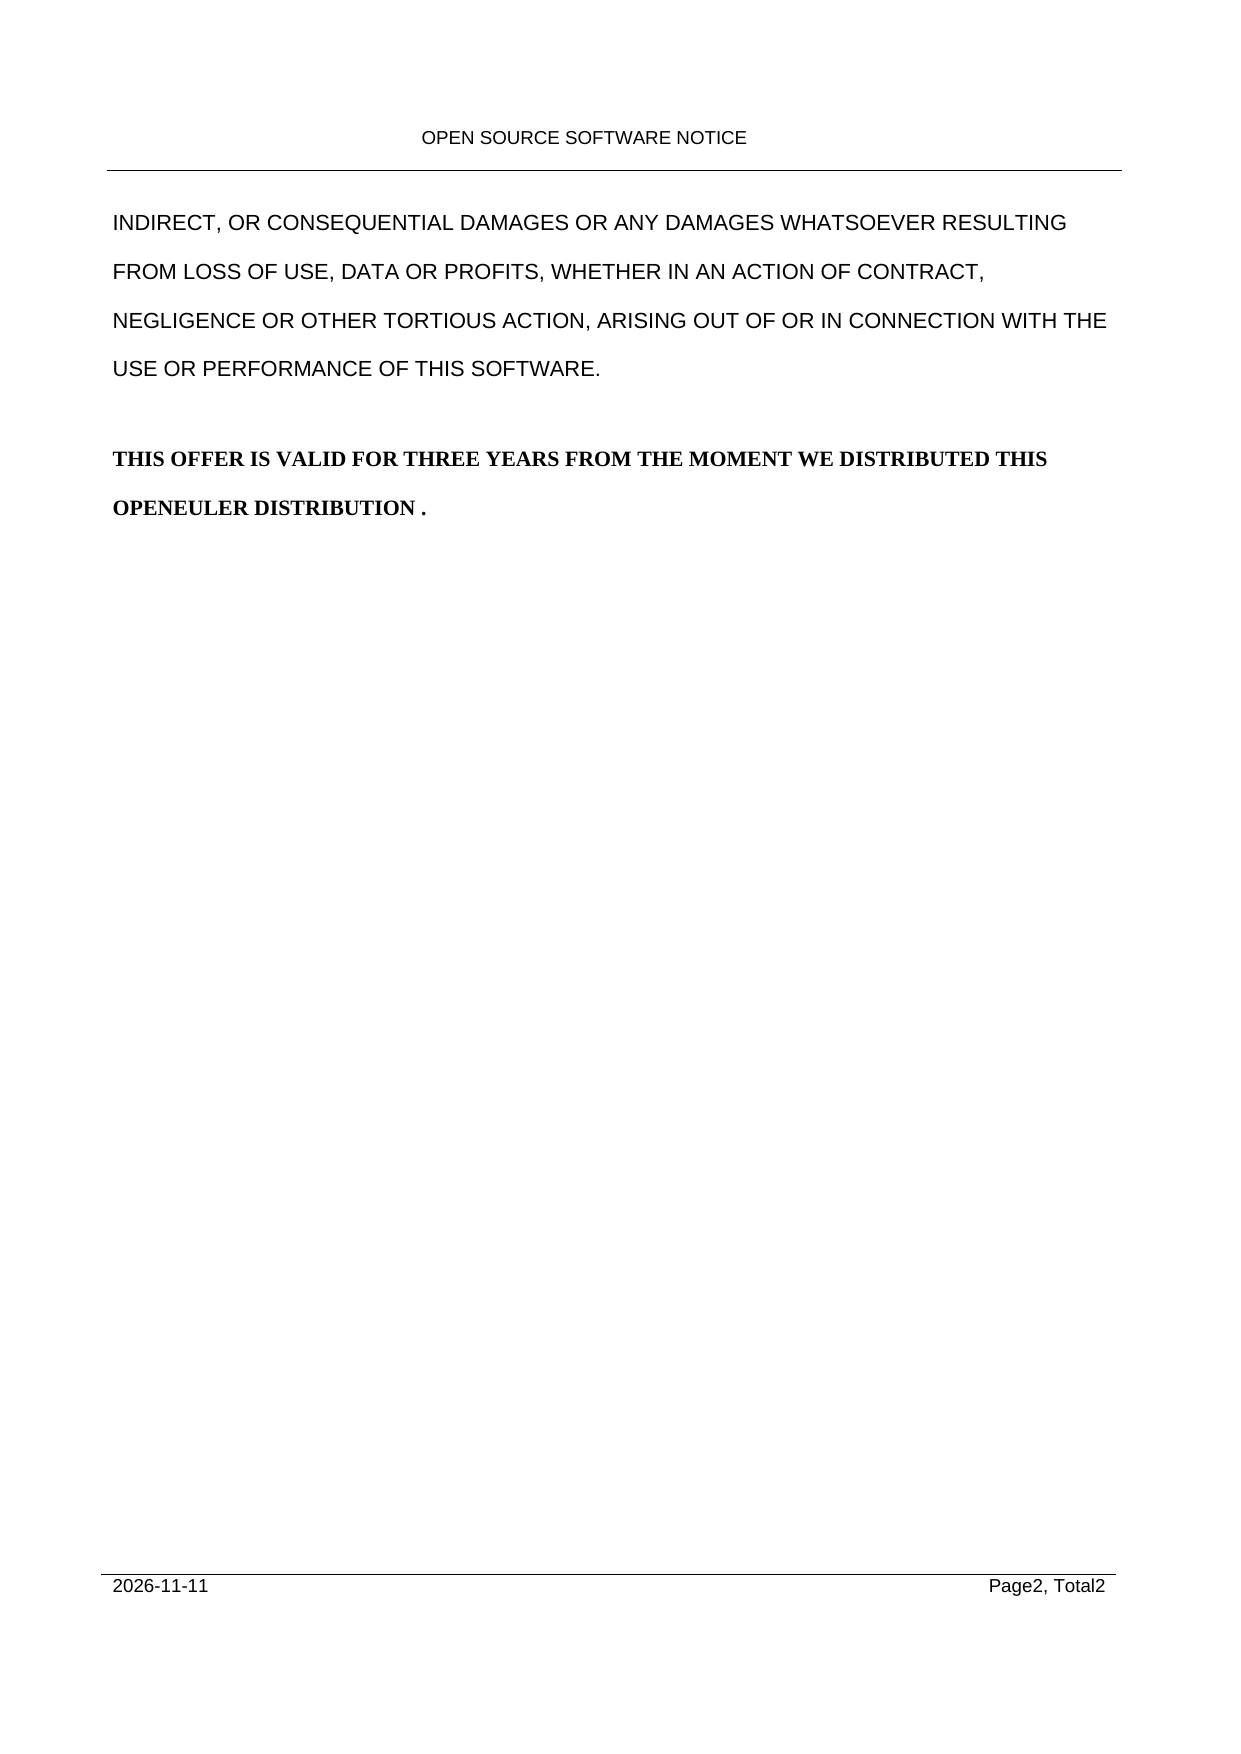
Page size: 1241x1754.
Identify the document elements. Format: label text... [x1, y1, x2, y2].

text THIS OFFER IS VALID FOR THREE YEARS FROM THE MOMENT WE DISTRIBUTED THIS OPENEULER DISTRIBUTION . [112, 443, 1128, 524]
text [112, 206, 1128, 385]
